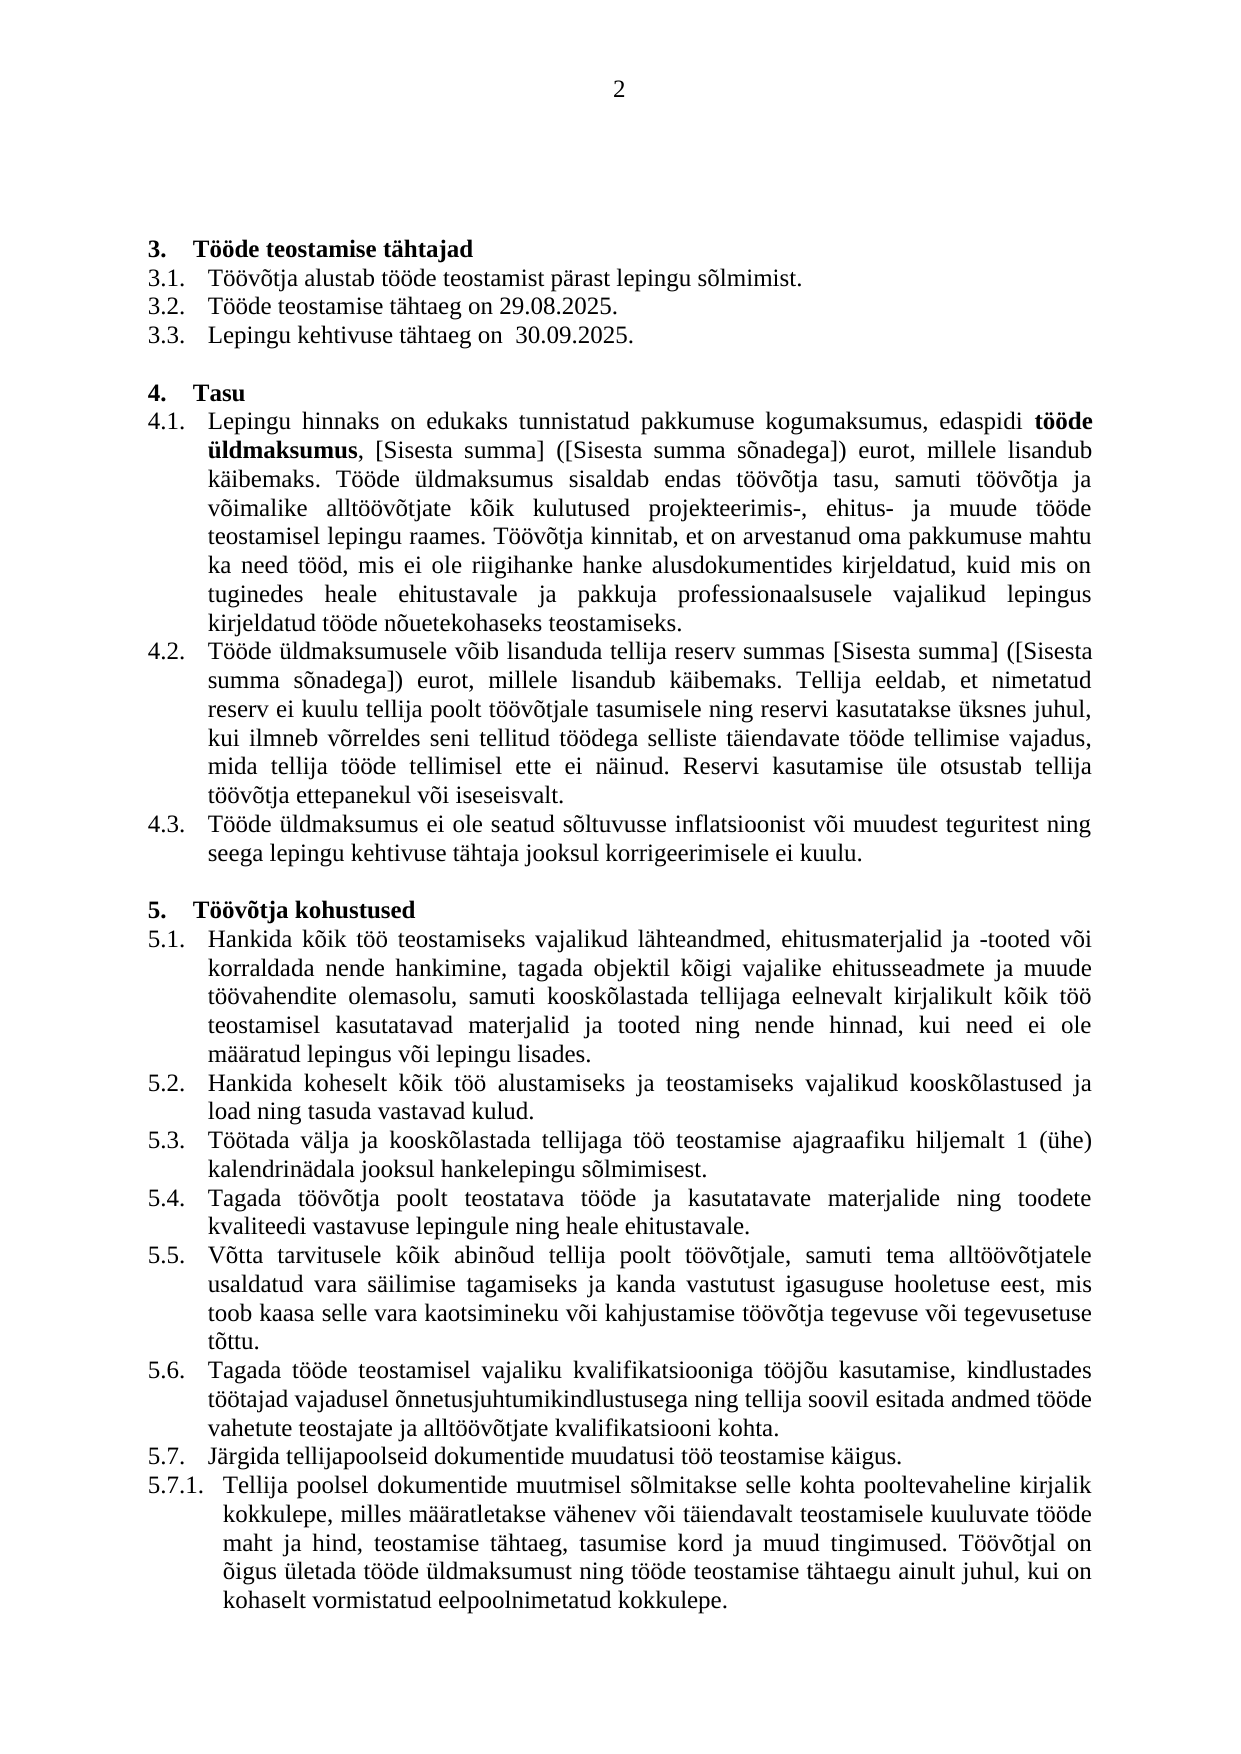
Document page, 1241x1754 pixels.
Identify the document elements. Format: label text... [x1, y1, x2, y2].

list Tööde teostamise tähtajad [148, 234, 1093, 263]
list Töövõtja alustab tööde teostamist pärast lepingu sõlmimist. [148, 263, 1093, 291]
list Tellija poolsel dokumentide muutmisel sõlmitakse selle kohta pooltevaheline kirjalik kokkulepe, milles määratletakse vähenev või täiendavalt teostamisele kuuluvate tööde maht ja hind, teostamise tähtaeg, tasumise kord ja muud tingimused. Töövõtjal on õigus ületada tööde üldmaksumust ning tööde teostamise tähtaegu ainult juhul, kui on kohaselt vormistatud eelpoolnimetatud kokkulepe. [148, 1470, 1093, 1614]
list Töötada välja ja kooskõlastada tellijaga töö teostamise ajagraafiku hiljemalt 1 (ühe) kalendrinädala jooksul hankelepingu sõlmimisest. [148, 1125, 1093, 1183]
list Tasu [148, 378, 1093, 406]
list Võtta tarvitusele kõik abinõud tellija poolt töövõtjale, samuti tema alltöövõtjatele usaldatud vara säilimise tagamiseks ja kanda vastutust igasuguse hooletuse eest, mis toob kaasa selle vara kaotsimineku või kahjustamise töövõtja tegevuse või tegevusetuse tõttu. [148, 1240, 1093, 1355]
list Töövõtja kohustused [148, 895, 1093, 924]
list Järgida tellijapoolseid dokumentide muudatusi töö teostamise käigus. [148, 1441, 1093, 1470]
list Tagada tööde teostamisel vajaliku kvalifikatsiooniga tööjõu kasutamise, kindlustades töötajad vajadusel õnnetusjuhtumikindlustusega ning tellija soovil esitada andmed tööde vahetute teostajate ja alltöövõtjate kvalifikatsiooni kohta. [148, 1355, 1093, 1441]
list Tagada töövõtja poolt teostatava tööde ja kasutatavate materjalide ning toodete kvaliteedi vastavuse lepingule ning heale ehitustavale. [148, 1183, 1093, 1240]
list Lepingu kehtivuse tähtaeg on 30.09.2025. [148, 320, 1093, 349]
list Lepingu hinnaks on edukaks tunnistatud pakkumuse kogumaksumus, edaspidi tööde üldmaksumus, (eurot, millele lisandub käibemaks. Tööde üldmaksumus sisaldab endas töövõtja tasu, samuti töövõtja ja võimalike alltöövõtjate kõik kulutused projekteerimis-, ehitus- ja muude tööde teostamisel lepingu raames. Töövõtja kinnitab, et on arvestanud oma pakkumuse mahtu ka need tööd, mis ei ole riigihanke hanke alusdokumentides kirjeldatud, kuid mis on tuginedes heale ehitustavale ja pakkuja professionaalsusele vajalikud lepingus kirjeldatud tööde nõuetekohaseks teostamiseks. [148, 406, 1093, 636]
list Tööde teostamise tähtaeg on 29.08.2025. [148, 291, 1093, 320]
list Hankida kõik töö teostamiseks vajalikud lähteandmed, ehitusmaterjalid ja -tooted või korraldada nende hankimine, tagada objektil kõigi vajalike ehitusseadmete ja muude töövahendite olemasolu, samuti kooskõlastada tellijaga eelnevalt kirjalikult kõik töö teostamisel kasutatavad materjalid ja tooted ning nende hinnad, kui need ei ole määratud lepingus või lepingu lisades. [148, 924, 1093, 1068]
list Tööde üldmaksumusele võib lisanduda tellija reserv summas (eurot, millele lisandub käibemaks. Tellija eeldab, et nimetatud reserv ei kuulu tellija poolt töövõtjale tasumisele ning reservi kasutatakse üksnes juhul, kui ilmneb võrreldes seni tellitud töödega selliste täiendavate tööde tellimise vajadus, mida tellija tööde tellimisel ette ei näinud. Reservi kasutamise üle otsustab tellija töövõtja ettepanekul või iseseisvalt. [148, 636, 1093, 809]
list Tööde üldmaksumus ei ole seatud sõltuvusse inflatsioonist või muudest teguritest ning seega lepingu kehtivuse tähtaja jooksul korrigeerimisele ei kuulu. [148, 809, 1093, 866]
list Hankida koheselt kõik töö alustamiseks ja teostamiseks vajalikud kooskõlastused ja load ning tasuda vastavad kulud. [148, 1068, 1093, 1125]
